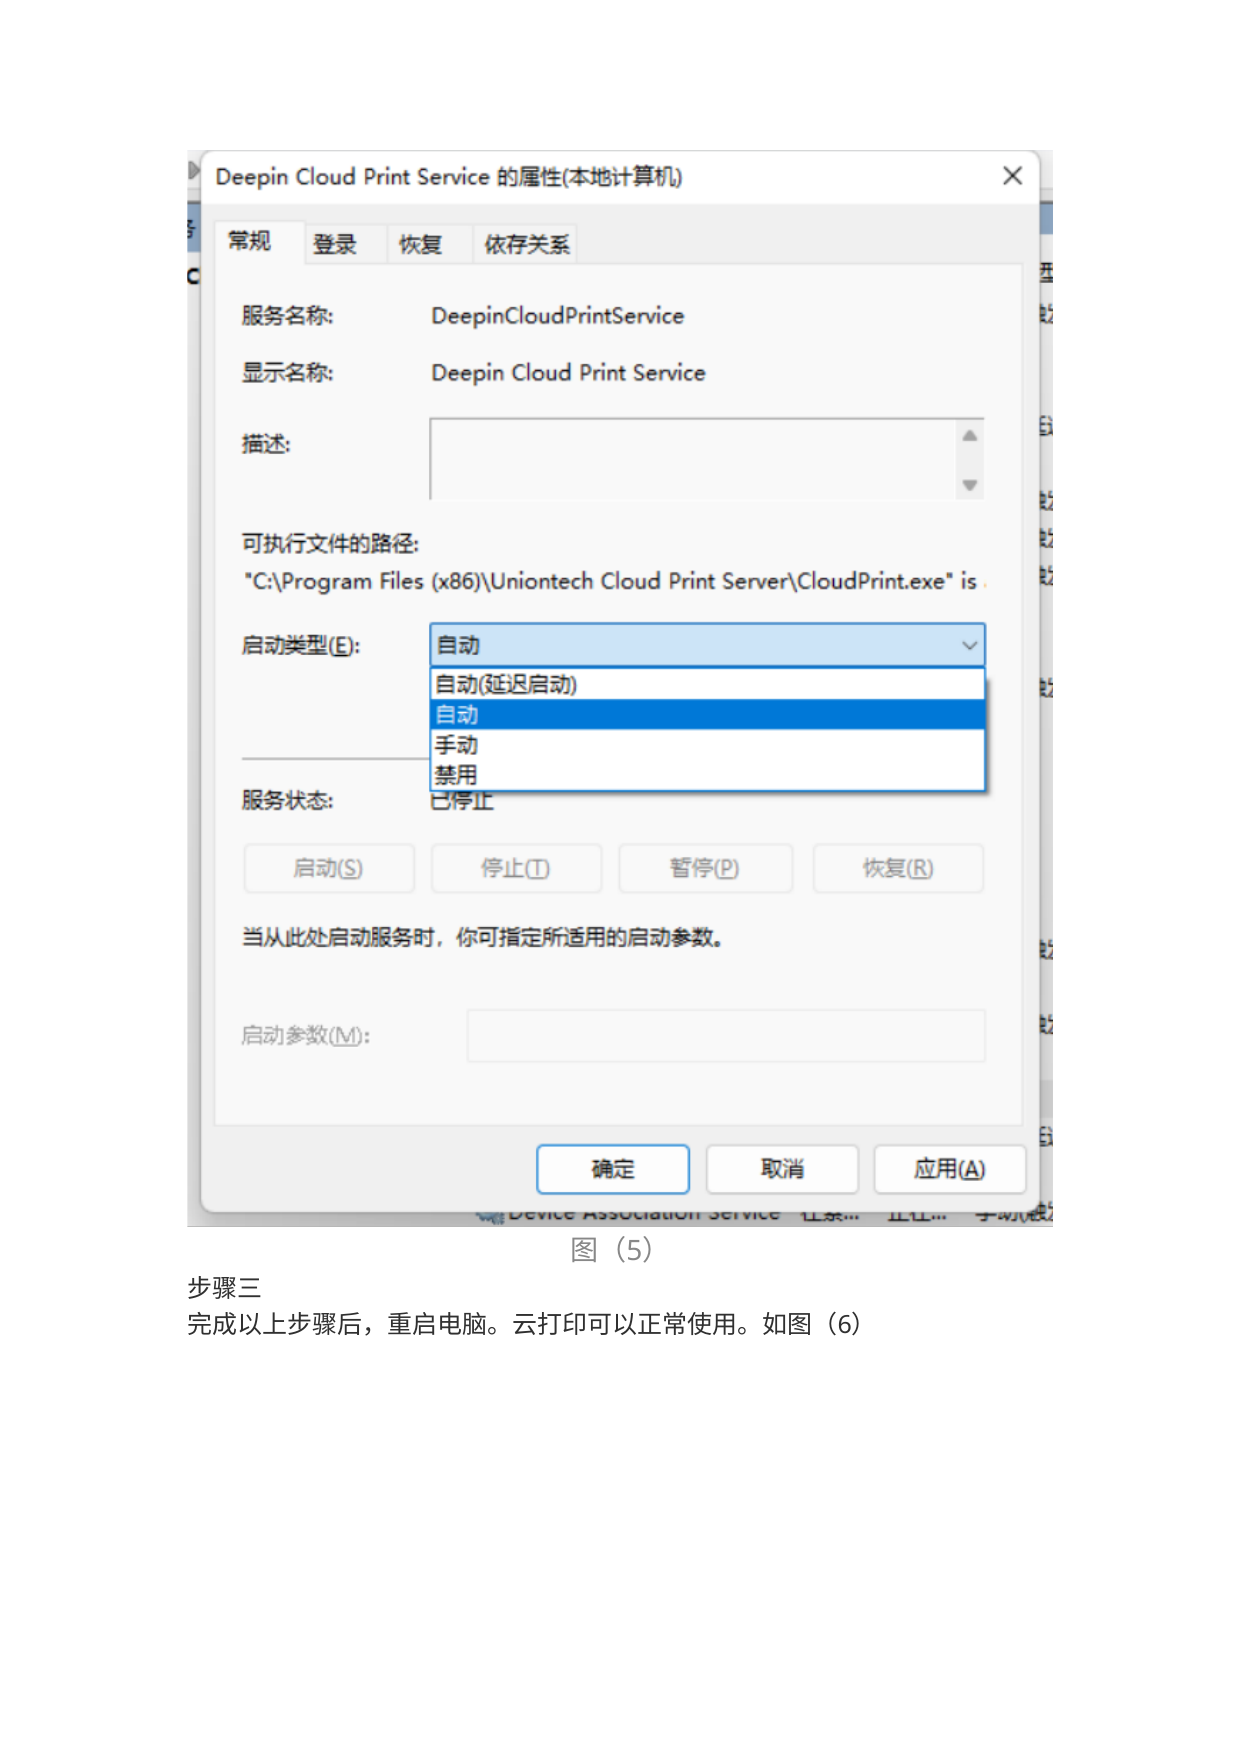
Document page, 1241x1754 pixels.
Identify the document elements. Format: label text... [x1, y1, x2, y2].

picture [187, 150, 1053, 1228]
text 步骤三 [187, 1268, 1053, 1305]
text 图（5） [187, 1228, 1053, 1268]
text 完成以上步骤后，重启电脑。云打印可以正常使用。如图（6） [187, 1305, 1053, 1341]
